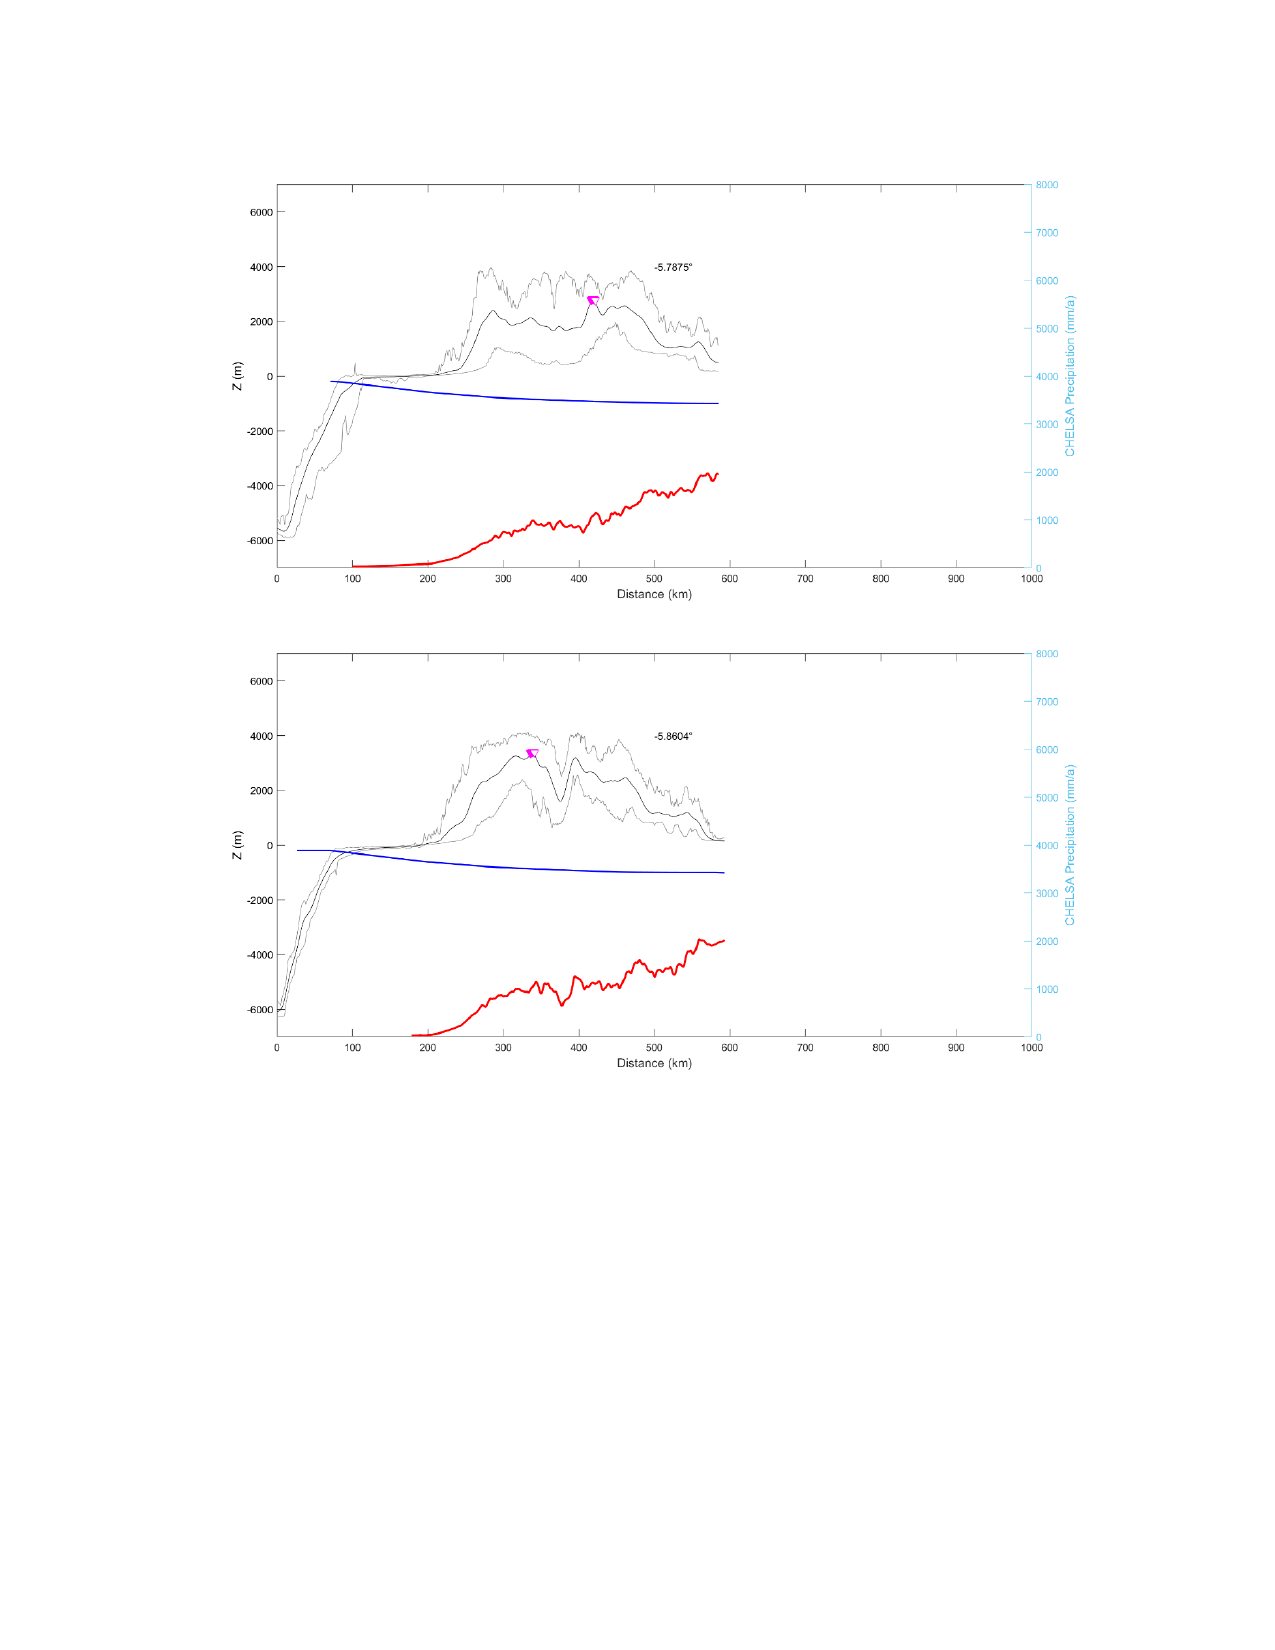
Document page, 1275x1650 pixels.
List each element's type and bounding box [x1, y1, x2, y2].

picture [150, 150, 1124, 1088]
